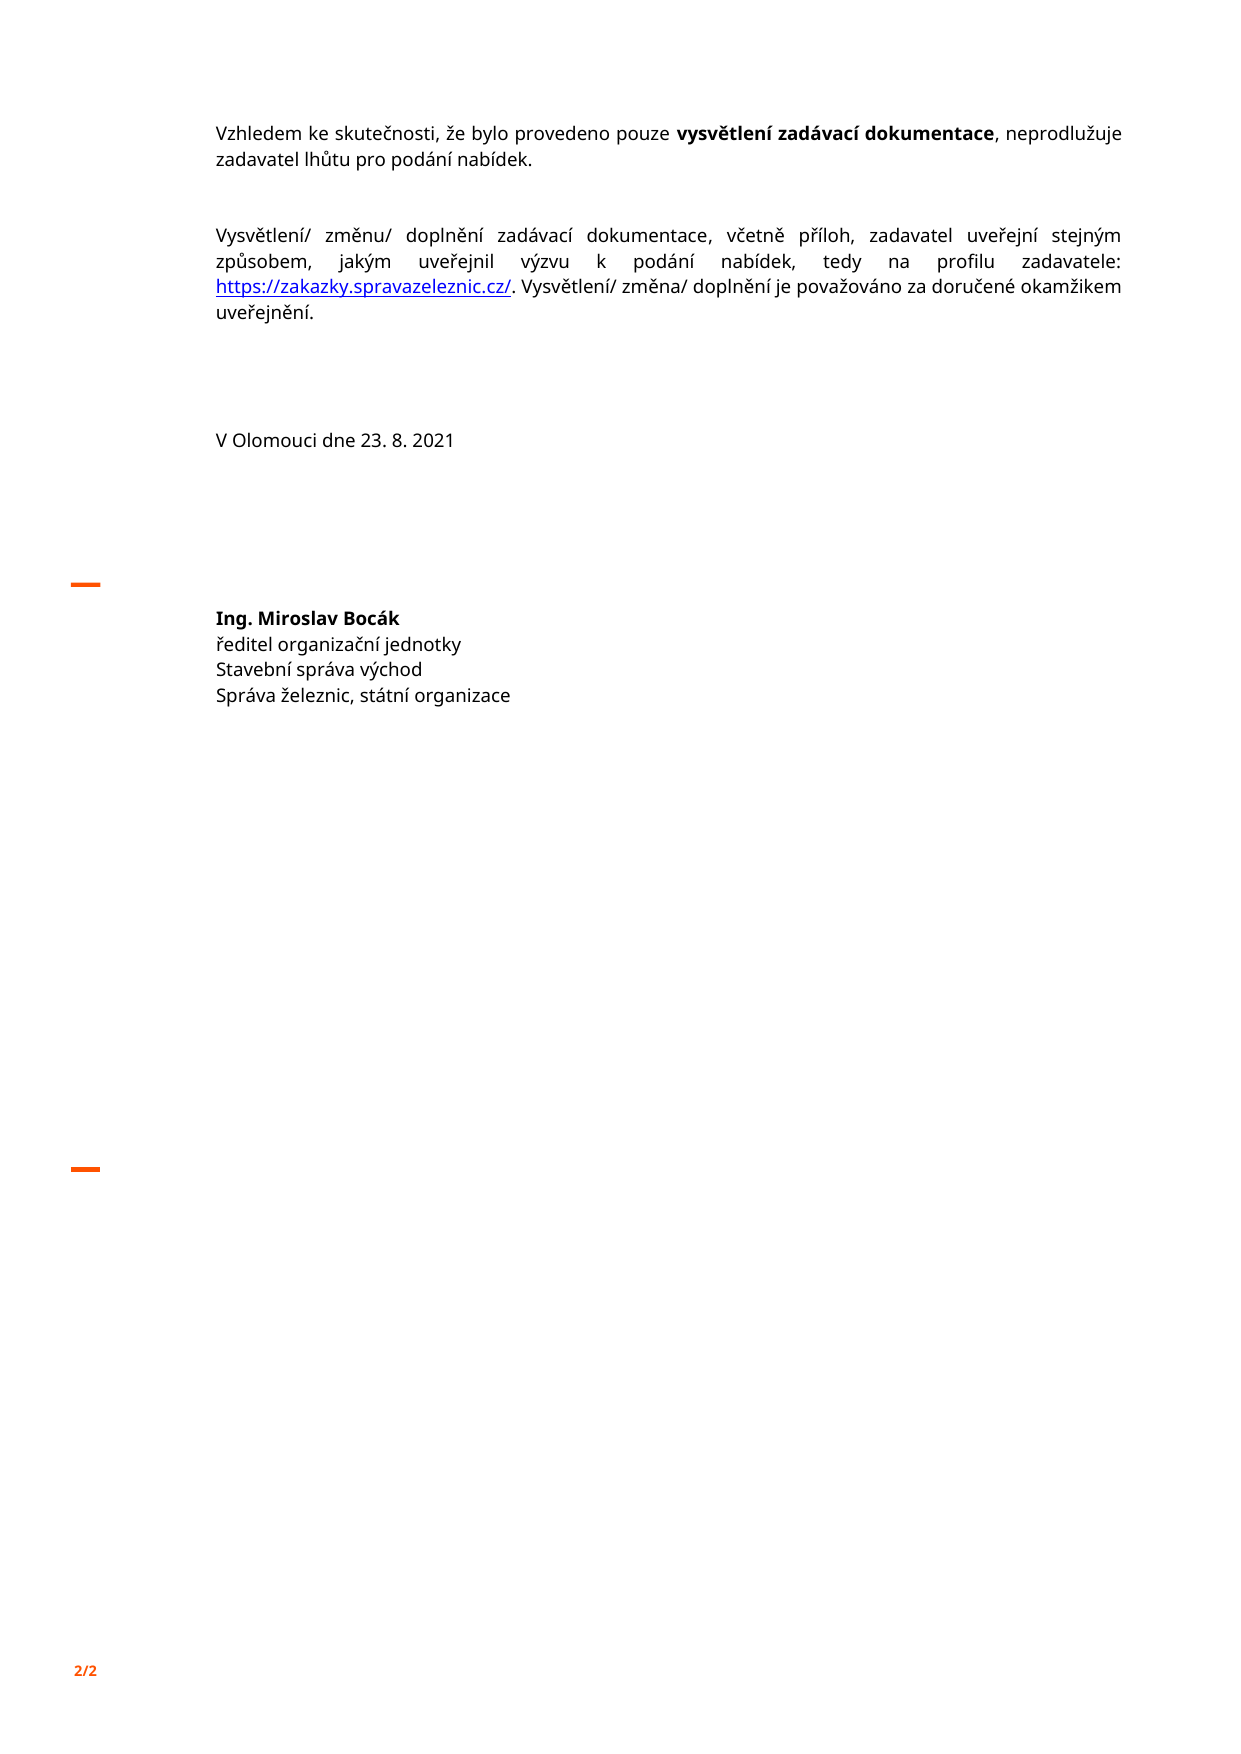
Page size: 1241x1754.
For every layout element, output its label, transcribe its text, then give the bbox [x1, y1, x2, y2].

text Vysvětlení/ změnu/ doplnění zadávací dokumentace, včetně příloh, zadavatel uveřejní stejným způsobem, jakým uveřejnil výzvu k podání nabídek, tedy na profilu zadavatele: https://zakazky.spravazeleznic.cz/. Vysvětlení/ změna/ doplnění je považováno za doručené okamžikem uveřejnění. [216, 223, 1122, 325]
text ředitel organizační jednotky [216, 631, 1122, 657]
text Vzhledem ke skutečnosti, že bylo provedeno pouze vysvětlení zadávací dokumentace, neprodlužuje zadavatel lhůtu pro podání nabídek. [216, 121, 1122, 172]
text Správa železnic, státní organizace [216, 682, 1122, 708]
text V Olomouci dne 23. 8. 2021 [216, 427, 1122, 452]
text Ing. Miroslav Bocák [216, 606, 1122, 631]
text Stavební správa východ [216, 657, 1122, 682]
